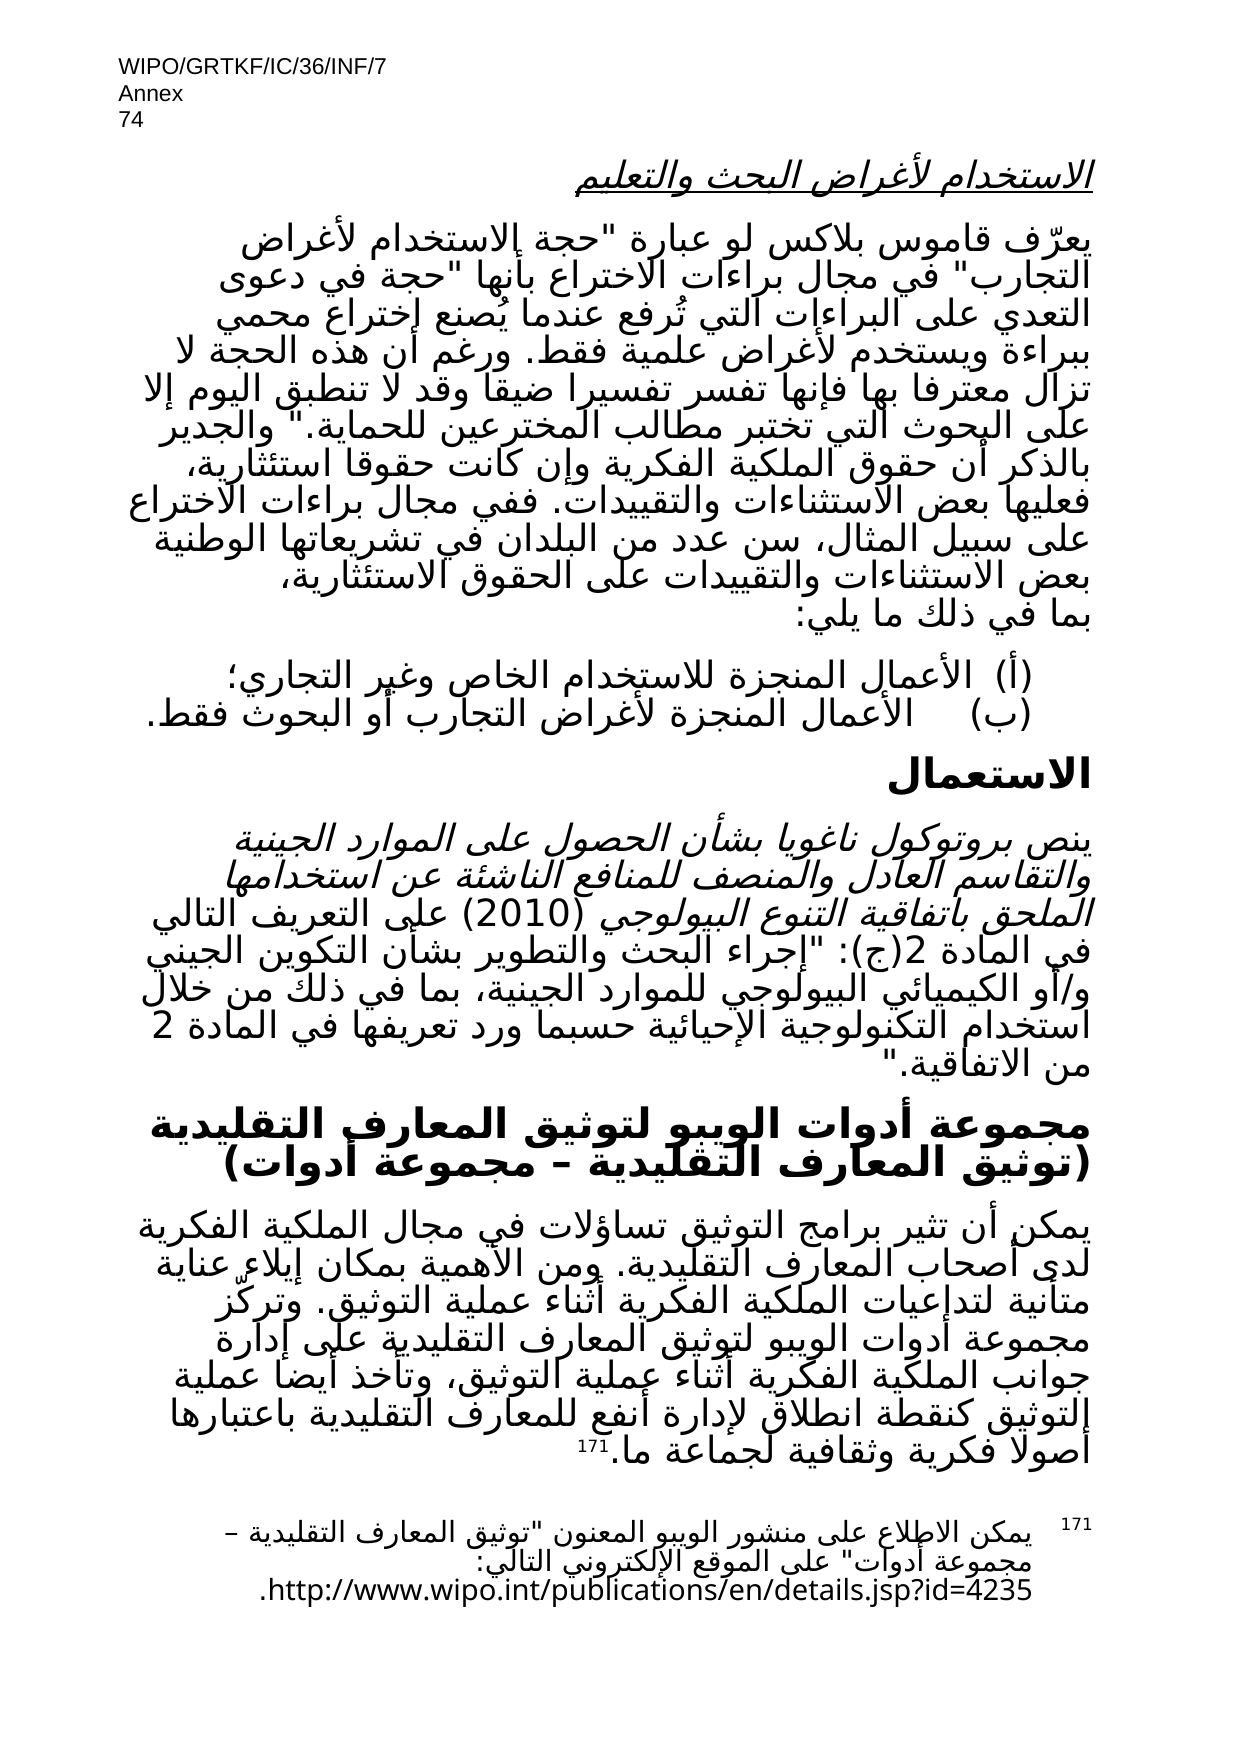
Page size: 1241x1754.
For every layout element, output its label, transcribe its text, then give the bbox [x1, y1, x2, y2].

text يعرّف قاموس بلاكس لو عبارة "حجة الاستخدام لأغراض التجارب" في مجال براءات الاختراع بأنها "حجة في دعوى التعدي على البراءات التي تُرفع عندما يُصنع اختراع محمي ببراءة ويستخدم لأغراض علمية فقط. ورغم أن هذه الحجة لا تزال معترفا بها فإنها تفسر تفسيرا ضيقا وقد لا تنطبق اليوم إلا على البحوث التي تختبر مطالب المخترعين للحماية." والجدير بالذكر أن حقوق الملكية الفكرية وإن كانت حقوقا استئثارية، فعليها بعض الاستثناءات والتقييدات. ففي مجال براءات الاختراع على سبيل المثال، سن عدد من البلدان في تشريعاتها الوطنية بعض الاستثناءات والتقييدات على الحقوق الاستئثارية، بما في ذلك ما يلي: [118, 221, 1092, 633]
text مجموعة أدوات الويبو لتوثيق المعارف التقليدية (توثيق المعارف التقليدية – مجموعة أدوات) [118, 1108, 1092, 1183]
text الاستخدام لأغراض البحث والتعليم [118, 158, 1092, 196]
text (ب) الأعمال المنجزة لأغراض التجارب أو البحوث فقط. [118, 696, 1033, 733]
text ينص بروتوكول ناغويا بشأن الحصول على الموارد الجينية والتقاسم العادل والمنصف للمنافع الناشئة عن استخدامها الملحق باتفاقية التنوع البيولوجي (2010) على التعريف التالي في المادة 2(ج): "إجراء البحث والتطوير بشأن التكوين الجيني و/أو الكيميائي البيولوجي للموارد الجينية، بما في ذلك من خلال استخدام التكنولوجية الإحيائية حسبما ورد تعريفها في المادة 2 من الاتفاقية." [118, 821, 1092, 1083]
text الاستعمال [118, 758, 1092, 796]
text (أ) الأعمال المنجزة للاستخدام الخاص وغير التجاري؛ [118, 658, 1033, 696]
text يمكن أن تثير برامج التوثيق تساؤلات في مجال الملكية الفكرية لدى أصحاب المعارف التقليدية. ومن الأهمية بمكان إيلاء عناية متأنية لتداعيات الملكية الفكرية أثناء عملية التوثيق. وتركّز مجموعة أدوات الويبو لتوثيق المعارف التقليدية على إدارة جوانب الملكية الفكرية أثناء عملية التوثيق، وتأخذ أيضا عملية التوثيق كنقطة انطلاق لإدارة أنفع للمعارف التقليدية باعتبارها أصولا فكرية وثقافية لجماعة ما. [118, 1208, 1092, 1471]
